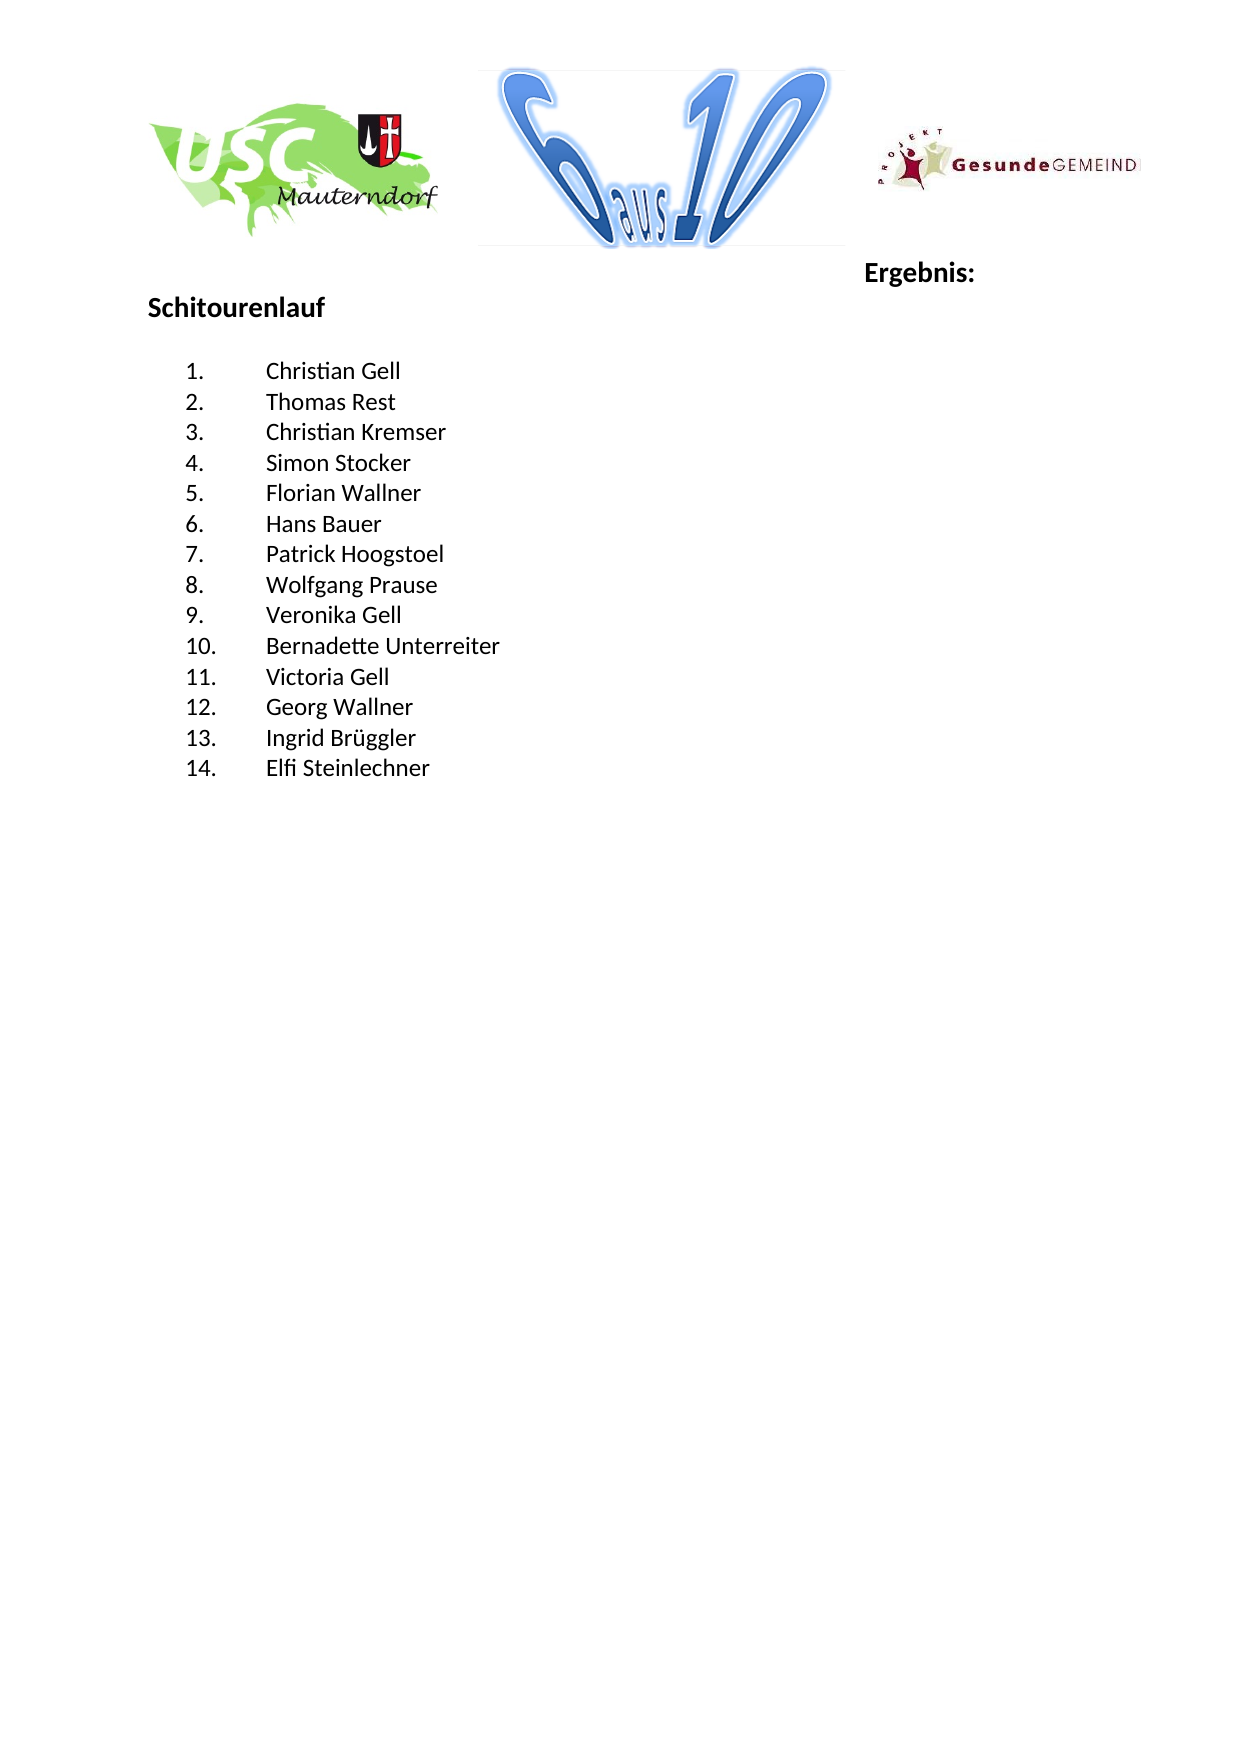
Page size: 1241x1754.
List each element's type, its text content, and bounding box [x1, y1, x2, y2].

picture [476, 64, 845, 249]
picture [878, 126, 1141, 223]
list Bernadette Unterreiter [185, 630, 1093, 661]
list Wolfgang Prause [185, 569, 1093, 599]
list Christian Kremser [185, 416, 1093, 447]
list Ingrid Brüggler [185, 722, 1093, 752]
list Patrick Hoogstoel [185, 538, 1093, 569]
text Ergebnis: Schitourenlauf [148, 254, 1093, 325]
list Veronika Gell [185, 599, 1093, 630]
list Christian Gell [185, 355, 1093, 386]
list Thomas Rest [185, 386, 1093, 416]
list Florian Wallner [185, 477, 1093, 508]
list Victoria Gell [185, 661, 1093, 691]
picture [146, 94, 438, 238]
list Elfi Steinlechner [185, 752, 1093, 783]
list Georg Wallner [185, 691, 1093, 722]
list Simon Stocker [185, 447, 1093, 477]
list Hans Bauer [185, 508, 1093, 538]
